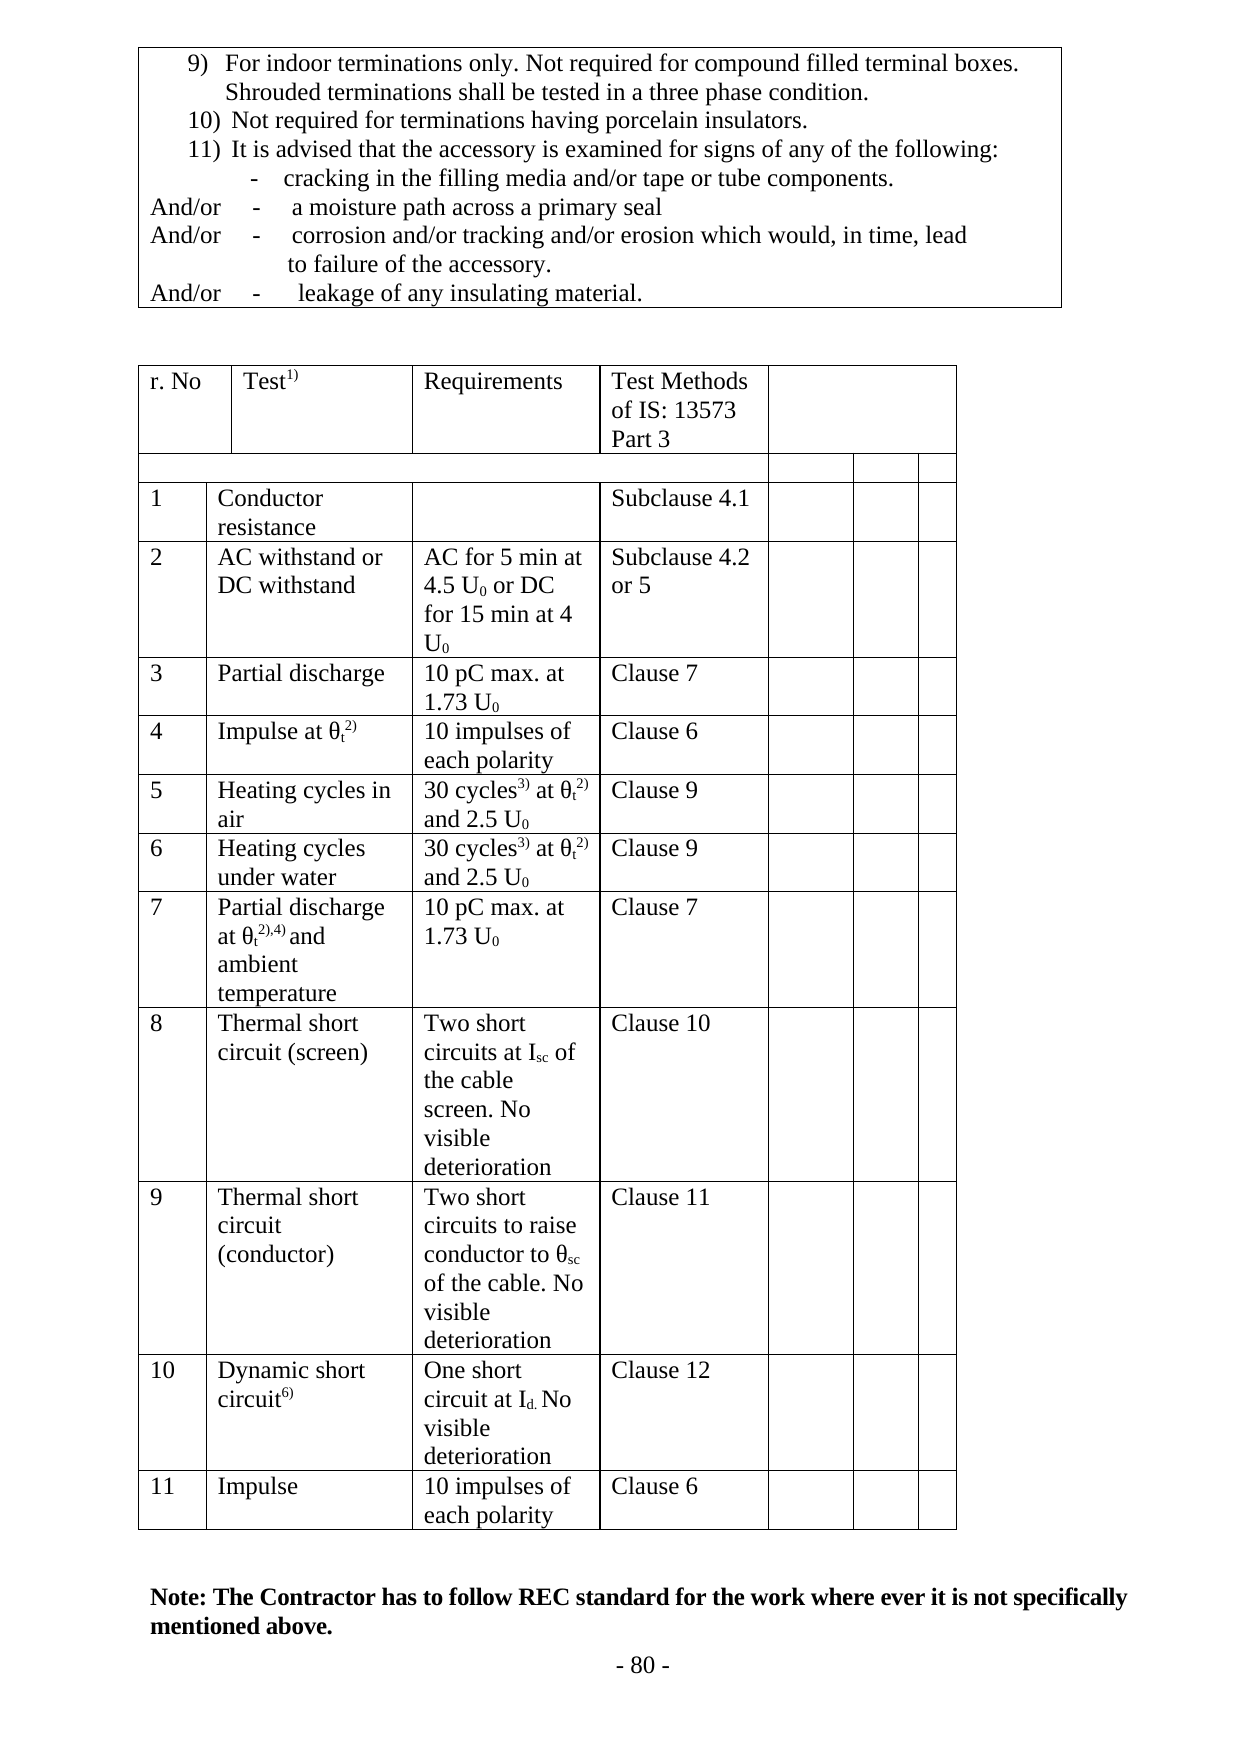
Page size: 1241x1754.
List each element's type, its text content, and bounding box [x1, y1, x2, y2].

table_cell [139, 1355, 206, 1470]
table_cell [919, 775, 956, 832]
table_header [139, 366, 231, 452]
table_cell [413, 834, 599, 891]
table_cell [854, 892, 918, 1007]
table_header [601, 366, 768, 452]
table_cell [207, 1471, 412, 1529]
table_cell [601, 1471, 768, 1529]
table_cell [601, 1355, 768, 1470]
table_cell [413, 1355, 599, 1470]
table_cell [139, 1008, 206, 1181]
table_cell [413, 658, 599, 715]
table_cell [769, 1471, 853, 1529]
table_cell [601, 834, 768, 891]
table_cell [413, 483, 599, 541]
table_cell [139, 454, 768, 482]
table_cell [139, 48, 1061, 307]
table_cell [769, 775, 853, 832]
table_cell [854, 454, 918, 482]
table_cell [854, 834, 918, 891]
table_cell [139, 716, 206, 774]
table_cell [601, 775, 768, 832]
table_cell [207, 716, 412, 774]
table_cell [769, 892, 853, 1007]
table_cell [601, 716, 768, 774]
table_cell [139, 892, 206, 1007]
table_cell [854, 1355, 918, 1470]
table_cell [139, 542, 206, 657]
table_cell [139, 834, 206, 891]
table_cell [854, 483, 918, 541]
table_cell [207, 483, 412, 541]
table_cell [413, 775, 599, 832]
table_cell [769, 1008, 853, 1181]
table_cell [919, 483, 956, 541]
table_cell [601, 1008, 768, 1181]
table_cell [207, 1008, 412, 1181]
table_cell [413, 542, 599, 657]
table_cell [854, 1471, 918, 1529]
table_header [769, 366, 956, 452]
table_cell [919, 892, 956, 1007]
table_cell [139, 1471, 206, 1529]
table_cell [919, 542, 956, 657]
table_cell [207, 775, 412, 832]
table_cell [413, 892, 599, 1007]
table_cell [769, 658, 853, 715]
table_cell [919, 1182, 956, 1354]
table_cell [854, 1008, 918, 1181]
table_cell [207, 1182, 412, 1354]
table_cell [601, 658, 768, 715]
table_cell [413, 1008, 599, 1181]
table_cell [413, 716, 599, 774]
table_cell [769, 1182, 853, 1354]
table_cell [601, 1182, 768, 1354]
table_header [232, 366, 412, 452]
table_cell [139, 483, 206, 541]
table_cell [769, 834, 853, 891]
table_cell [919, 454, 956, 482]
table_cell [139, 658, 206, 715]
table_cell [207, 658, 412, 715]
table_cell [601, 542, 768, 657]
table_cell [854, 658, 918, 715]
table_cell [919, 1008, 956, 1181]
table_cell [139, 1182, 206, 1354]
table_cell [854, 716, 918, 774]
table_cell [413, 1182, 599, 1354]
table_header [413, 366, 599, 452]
text Note: The Contractor has to follow REC standard for the work where ever it is not specifically mentioned above. [150, 1582, 1135, 1640]
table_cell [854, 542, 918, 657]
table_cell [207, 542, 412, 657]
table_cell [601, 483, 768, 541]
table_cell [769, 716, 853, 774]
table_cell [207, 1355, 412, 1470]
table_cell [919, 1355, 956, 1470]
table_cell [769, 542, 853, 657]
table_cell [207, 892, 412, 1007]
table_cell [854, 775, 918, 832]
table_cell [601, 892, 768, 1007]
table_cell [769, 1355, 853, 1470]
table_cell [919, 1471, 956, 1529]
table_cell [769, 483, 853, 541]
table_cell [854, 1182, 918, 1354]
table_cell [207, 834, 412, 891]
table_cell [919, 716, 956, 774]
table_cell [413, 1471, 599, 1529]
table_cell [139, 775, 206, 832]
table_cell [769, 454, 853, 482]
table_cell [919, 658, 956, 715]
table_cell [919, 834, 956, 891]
